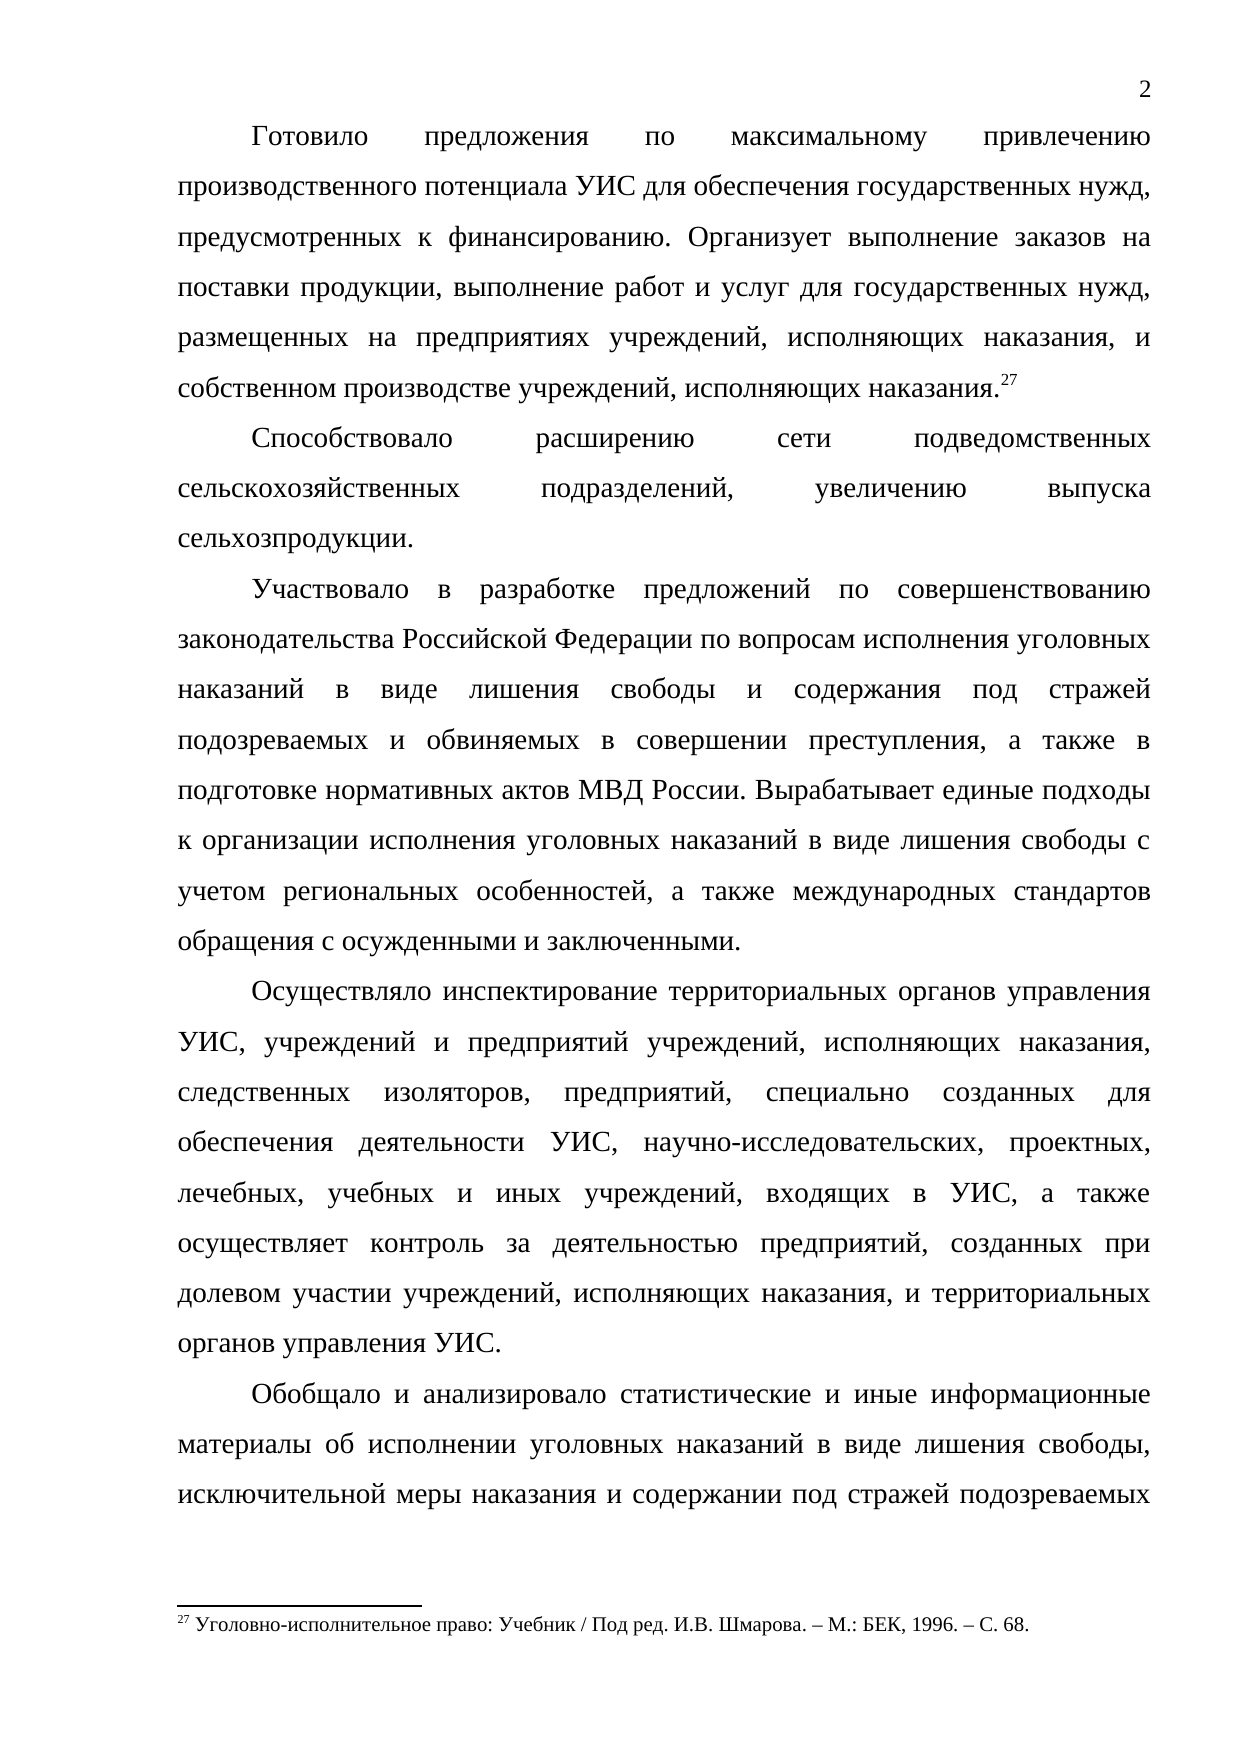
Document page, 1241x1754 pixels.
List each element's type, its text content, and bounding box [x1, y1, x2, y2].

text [177, 1376, 1152, 1510]
text Осуществляло инспектирование территориальных органов управления УИС, учреждений и предприятий учреждений, исполняющих наказания, следственных изоляторов, предприятий, специально созданных для обеспечения деятельности УИС, научно-исследовательских, проектных, лечебных, учебных и иных учреждений, входящих в УИС, а также осуществляет контроль за деятельностью предприятий, созданных при долевом участии учреждений, исполняющих наказания, и территориальных органов управления УИС. [177, 973, 1152, 1359]
text Готовило предложения по максимальному привлечению производственного потенциала УИС для обеспечения государственных нужд, предусмотренных к финансированию. Организует выполнение заказов на поставки продукции, выполнение работ и услуг для государственных нужд, размещенных на предприятиях учреждений, исполняющих наказания, и собственном производстве учреждений, исполняющих наказания. [177, 118, 1152, 403]
text Способствовало расширению сети подведомственных сельскохозяйственных подразделений, увеличению выпуска сельхозпродукции. [177, 420, 1152, 554]
text Участвовало в разработке предложений по совершенствованию законодательства Российской Федерации по вопросам исполнения уголовных наказаний в виде лишения свободы и содержания под стражей подозреваемых и обвиняемых в совершении преступления, а также в подготовке нормативных актов МВД России. Вырабатывает единые подходы к организации исполнения уголовных наказаний в виде лишения свободы с учетом региональных особенностей, а также международных стандартов обращения с осужденными и заключенными. [177, 571, 1152, 957]
